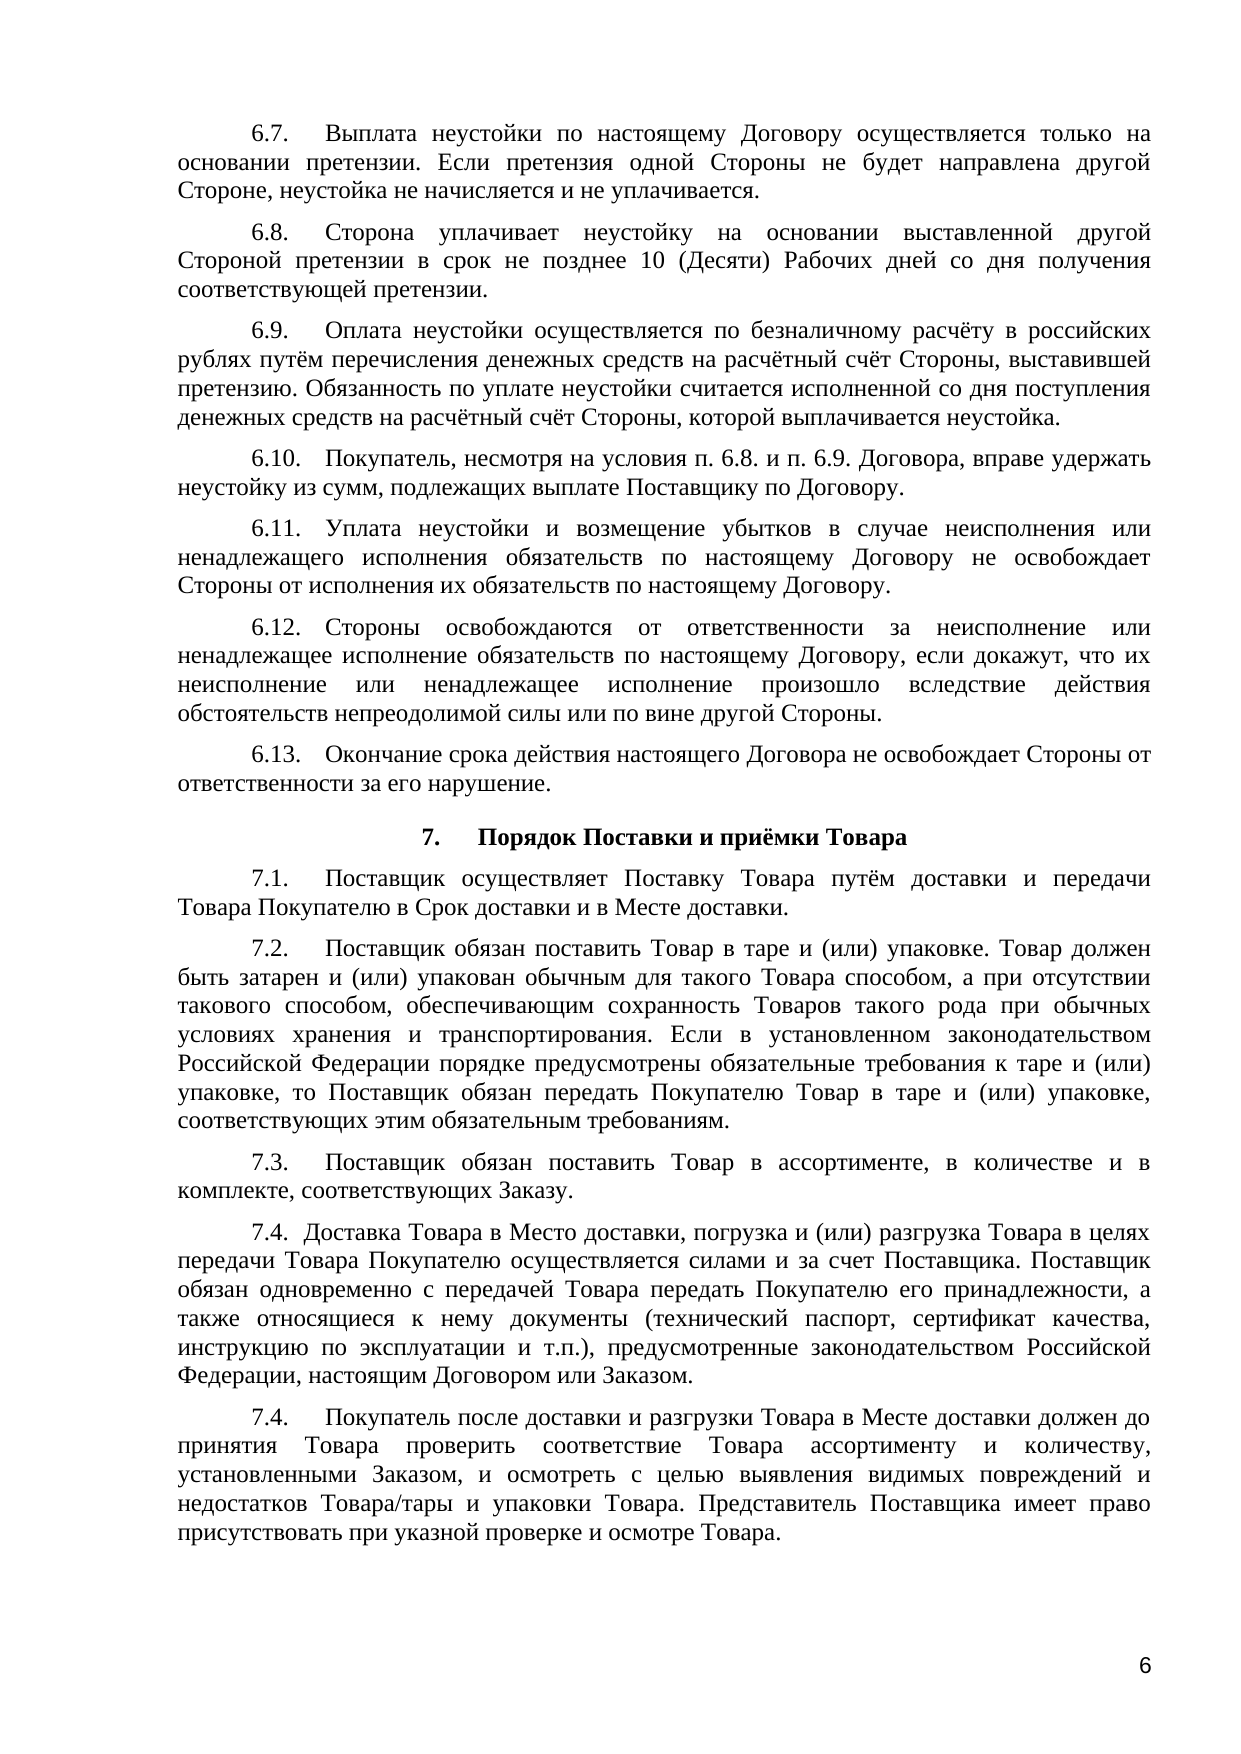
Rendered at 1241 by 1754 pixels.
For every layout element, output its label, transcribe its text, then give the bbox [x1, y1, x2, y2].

list Поставщик обязан поставить Товар в ассортименте, в количестве и в комплекте, соответствующих Заказу. [177, 1147, 1152, 1204]
list Уплата неустойки и возмещение убытков в случае неисполнения или ненадлежащего исполнения обязательств по настоящему Договору не освобождает Стороны от исполнения их обязательств по настоящему Договору. [177, 513, 1152, 599]
list Покупатель после доставки и разгрузки Товара в Месте доставки должен до принятия Товара проверить соответствие Товара ассортименту и количеству, установленными Заказом, и осмотреть с целью выявления видимых повреждений и недостатков Товара/тары и упаковки Товара. Представитель Поставщика имеет право присутствовать при указной проверке и осмотре Товара. [177, 1402, 1152, 1546]
list Оплата неустойки осуществляется по безналичному расчёту в российских рублях путём перечисления денежных средств на расчётный счёт Стороны, выставившей претензию. Обязанность по уплате неустойки считается исполненной со дня поступления денежных средств на расчётный счёт Стороны, которой выплачивается неустойка. [177, 316, 1152, 431]
list Сторона уплачивает неустойку на основании выставленной другой Стороной претензии в срок не позднее 10 (Десяти) Рабочих дней со дня получения соответствующей претензии. [177, 217, 1152, 303]
text 7.4. Доставка Товара в Место доставки, погрузка и (или) разгрузка Товара в целях передачи Товара Покупателю осуществляется силами и за счет Поставщика. Поставщик обязан одновременно с передачей Товара передать Покупателю его принадлежности, а также относящиеся к нему документы (технический паспорт, сертификат качества, инструкцию по эксплуатации и т.п.), предусмотренные законодательством Российской Федерации, настоящим Договором или Заказом. [177, 1217, 1152, 1389]
list Покупатель, несмотря на условия п. 6.8. и п. 6.9. Договора, вправе удержать неустойку из сумм, подлежащих выплате Поставщику по Договору. [177, 443, 1152, 501]
list Выплата неустойки по настоящему Договору осуществляется только на основании претензии. Если претензия одной Стороны не будет направлена другой Стороне, неустойка не начисляется и не уплачивается. [177, 118, 1152, 204]
list Окончание срока действия настоящего Договора не освобождает Стороны от ответственности за его нарушение. [177, 739, 1152, 797]
list Поставщик обязан поставить Товар в таре и (или) упаковке. Товар должен быть затарен и (или) упакован обычным для такого Товара способом, а при отсутствии такового способом, обеспечивающим сохранность Товаров такого рода при обычных условиях хранения и транспортирования. Если в установленном законодательством Российской Федерации порядке предусмотрены обязательные требования к таре и (или) упаковке, то Поставщик обязан передать Покупателю Товар в таре и (или) упаковке, соответствующих этим обязательным требованиям. [177, 933, 1152, 1134]
list Порядок Поставки и приёмки Товара [177, 822, 1152, 851]
list Поставщик осуществляет Поставку Товара путём доставки и передачи Товара Покупателю в Срок доставки и в Месте доставки. [177, 863, 1152, 921]
list Стороны освобождаются от ответственности за неисполнение или ненадлежащее исполнение обязательств по настоящему Договору, если докажут, что их неисполнение или ненадлежащее исполнение произошло вследствие действия обстоятельств непреодолимой силы или по вине другой Стороны. [177, 612, 1152, 727]
